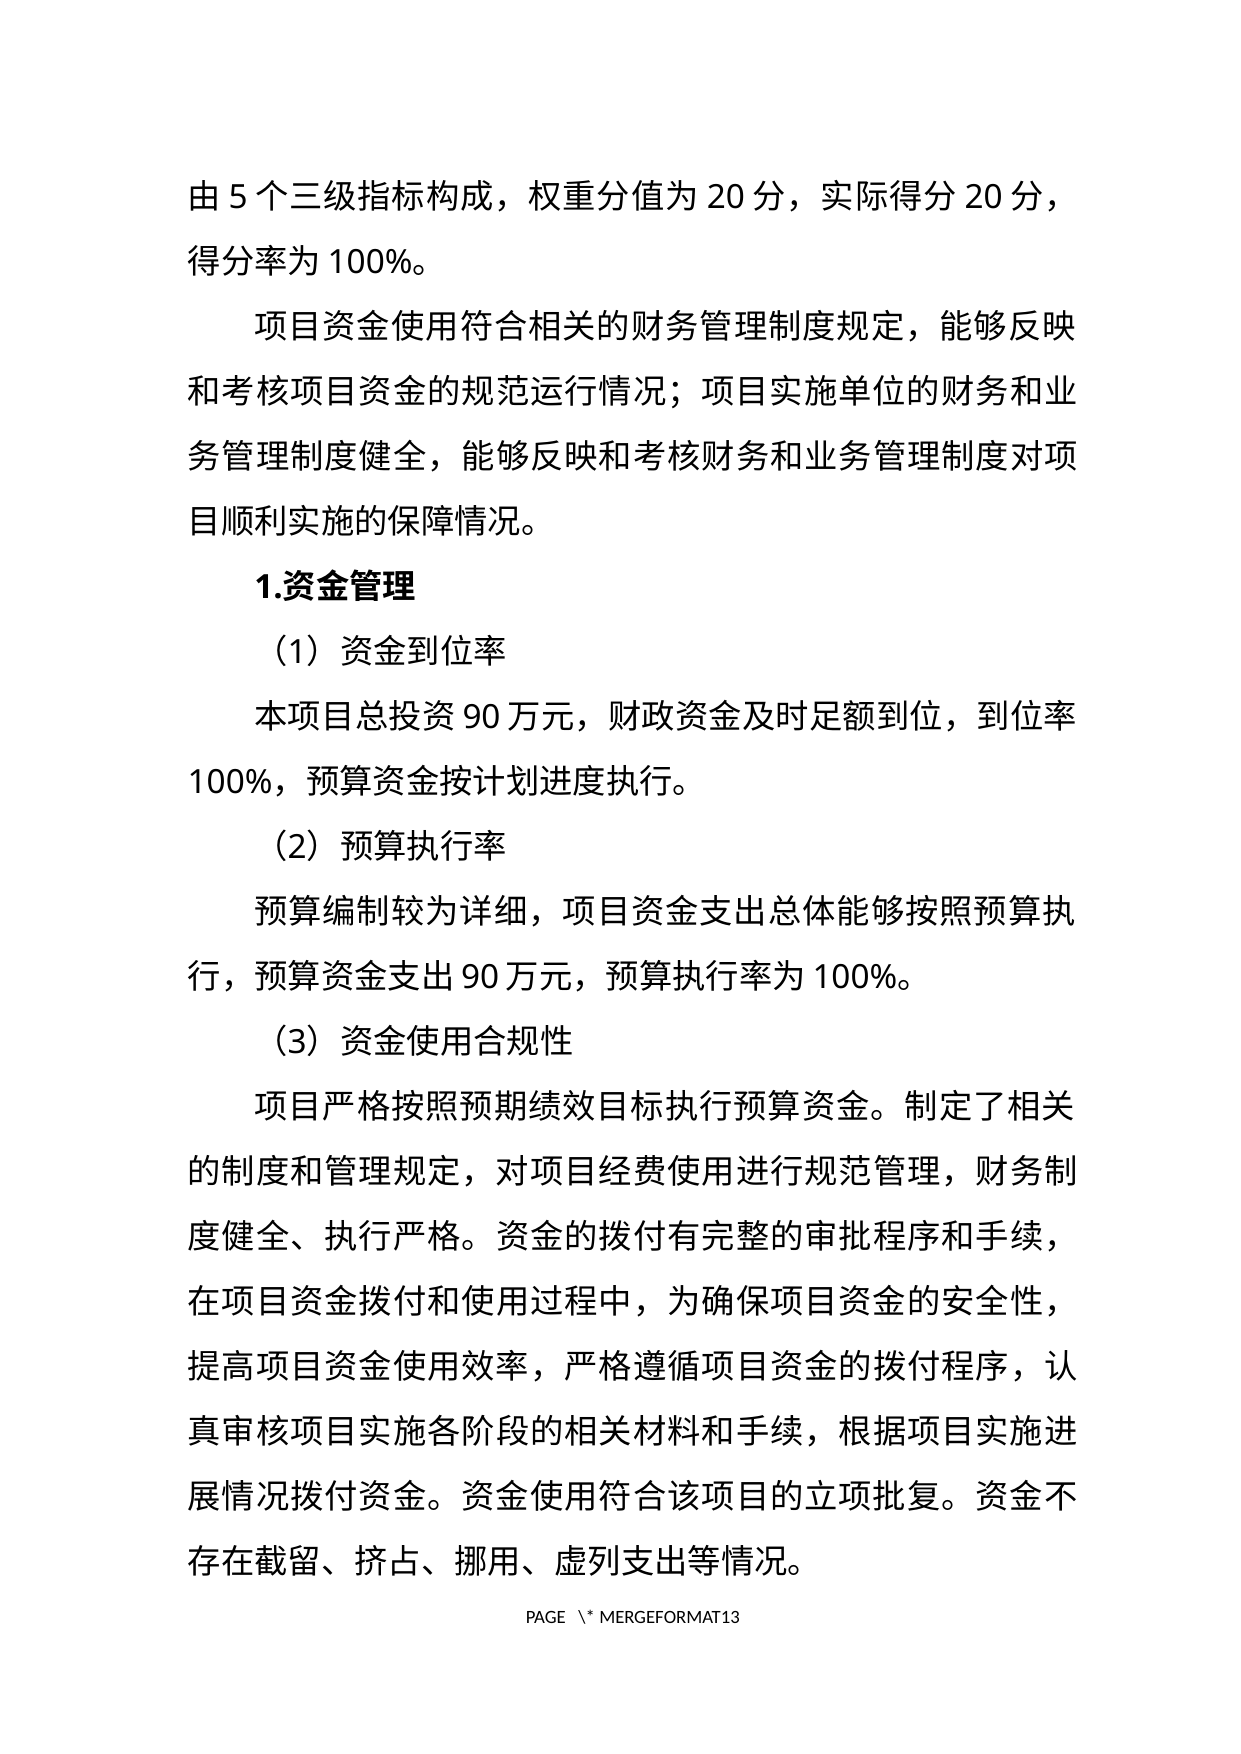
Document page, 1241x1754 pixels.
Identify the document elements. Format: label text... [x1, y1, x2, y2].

text （1）资金到位率 [187, 617, 1078, 682]
text 本项目总投资90万元，财政资金及时足额到位，到位率100%，预算资金按计划进度执行。 [187, 682, 1078, 812]
text （3）资金使用合规性 [187, 1007, 1078, 1072]
text 预算编制较为详细，项目资金支出总体能够按照预算执行，预算资金支出90万元，预算执行率为100%。 [187, 877, 1078, 1007]
text 1.资金管理 [187, 552, 1078, 617]
text （2）预算执行率 [187, 812, 1078, 877]
text 项目资金使用符合相关的财务管理制度规定，能够反映和考核项目资金的规范运行情况；项目实施单位的财务和业务管理制度健全，能够反映和考核财务和业务管理制度对项目顺利实施的保障情况。 [187, 292, 1078, 552]
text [187, 162, 1078, 292]
text 项目严格按照预期绩效目标执行预算资金。制定了相关的制度和管理规定，对项目经费使用进行规范管理，财务制度健全、执行严格。资金的拨付有完整的审批程序和手续，在项目资金拨付和使用过程中，为确保项目资金的安全性，提高项目资金使用效率，严格遵循项目资金的拨付程序，认真审核项目实施各阶段的相关材料和手续，根据项目实施进展情况拨付资金。资金使用符合该项目的立项批复。资金不存在截留、挤占、挪用、虚列支出等情况。 [187, 1072, 1078, 1592]
